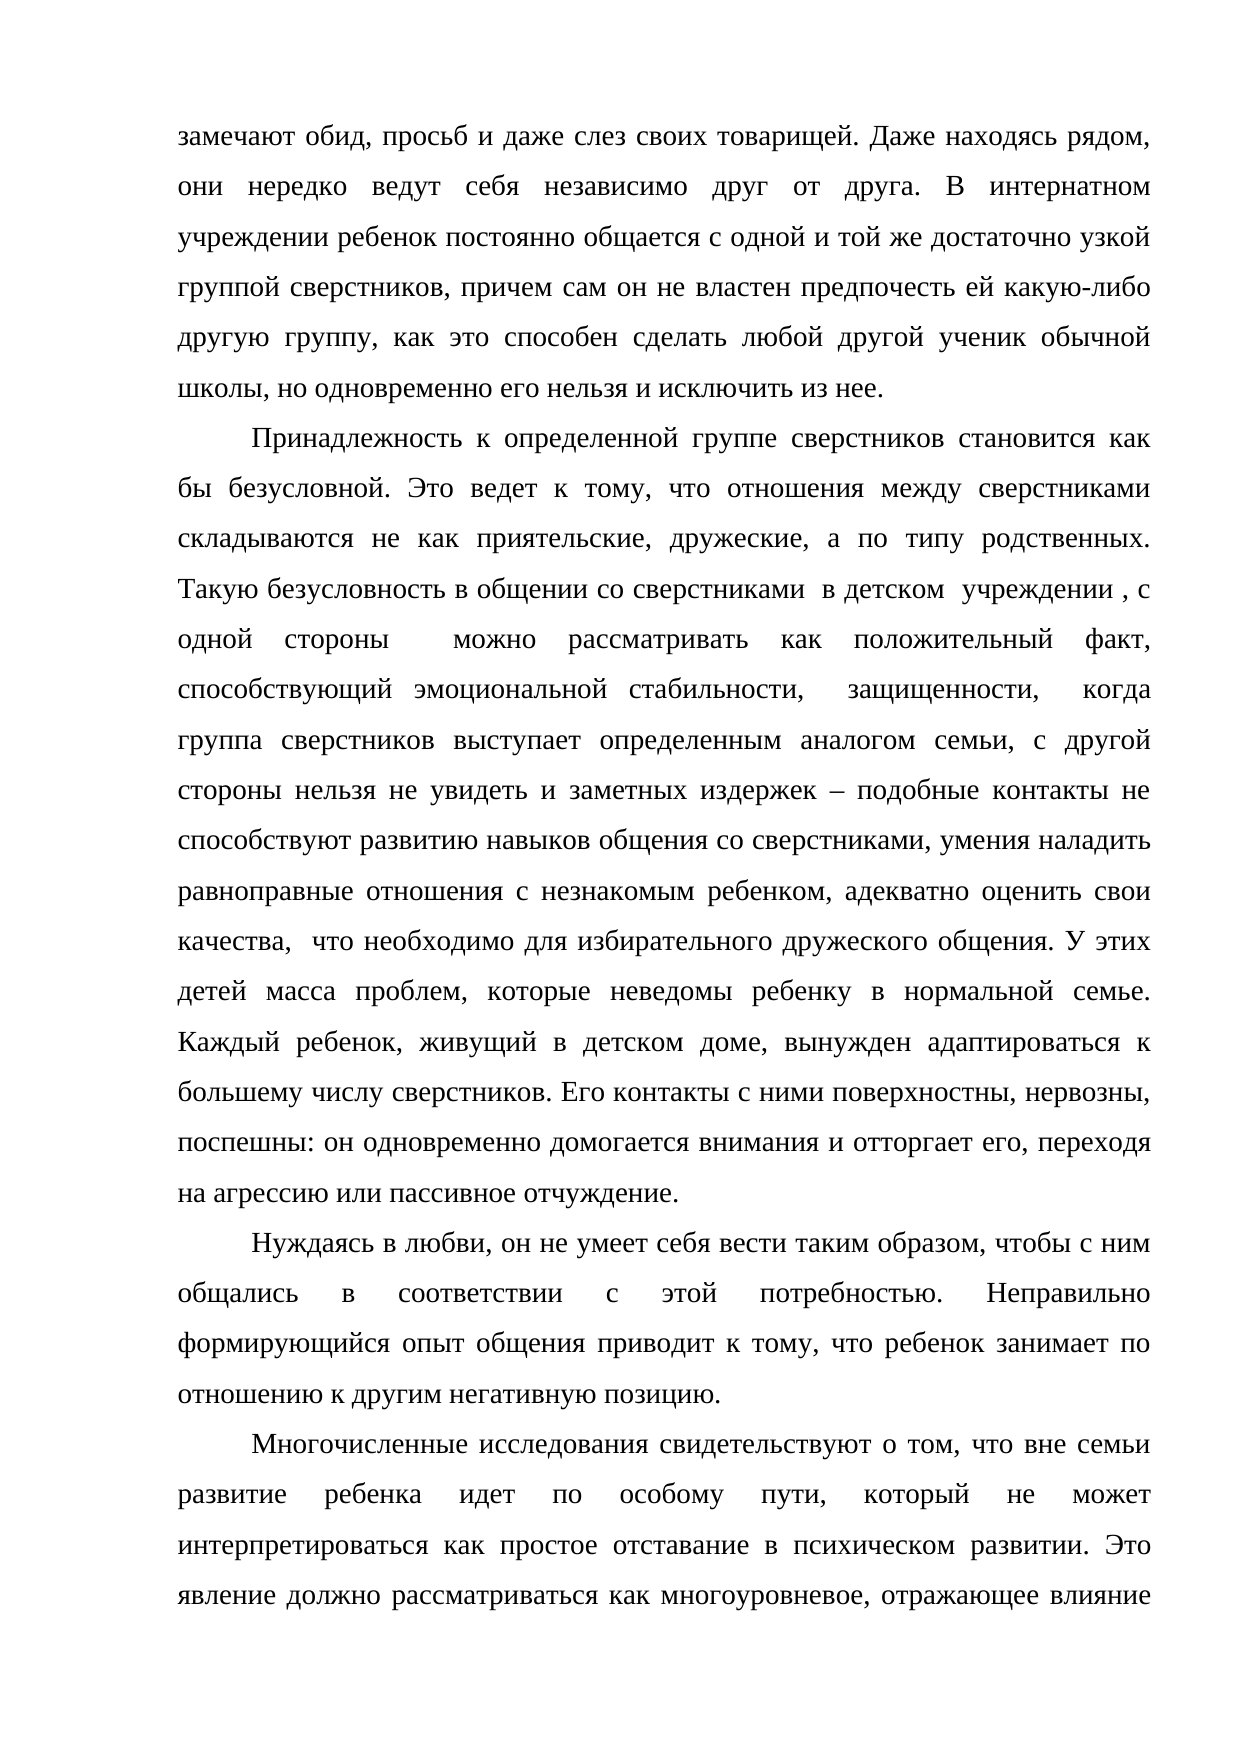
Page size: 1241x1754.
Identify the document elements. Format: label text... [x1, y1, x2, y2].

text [177, 118, 1152, 403]
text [177, 1426, 1152, 1611]
text Принадлежность к определенной группе сверстников становится как бы безусловной. Это ведет к тому, что отношения между сверстниками складываются не как приятельские, дружеские, а по типу родственных. Такую безусловность в общении со сверстниками в детском учреждении , с одной стороны можно рассматривать как положительный факт, способствующий эмоциональной стабильности, защищенности, когда группа сверстников выступает определенным аналогом семьи, с другой стороны нельзя не увидеть и заметных издержек – подобные контакты не способствуют развитию навыков общения со сверстниками, умения наладить равноправные отношения с незнакомым ребенком, адекватно оценить свои качества, что необходимо для избирательного дружеского общения. У этих детей масса проблем, которые неведомы ребенку в нормальной семье. Каждый ребенок, живущий в детском доме, вынужден адаптироваться к большему числу сверстников. Его контакты с ними поверхностны, нервозны, поспешны: он одновременно домогается внимания и отторгает его, переходя на агрессию или пассивное отчуждение. [177, 420, 1152, 1208]
text Нуждаясь в любви, он не умеет себя вести таким образом, чтобы с ним общались в соответствии с этой потребностью. Неправильно формирующийся опыт общения приводит к тому, что ребенок занимает по отношению к другим негативную позицию. [177, 1225, 1152, 1409]
